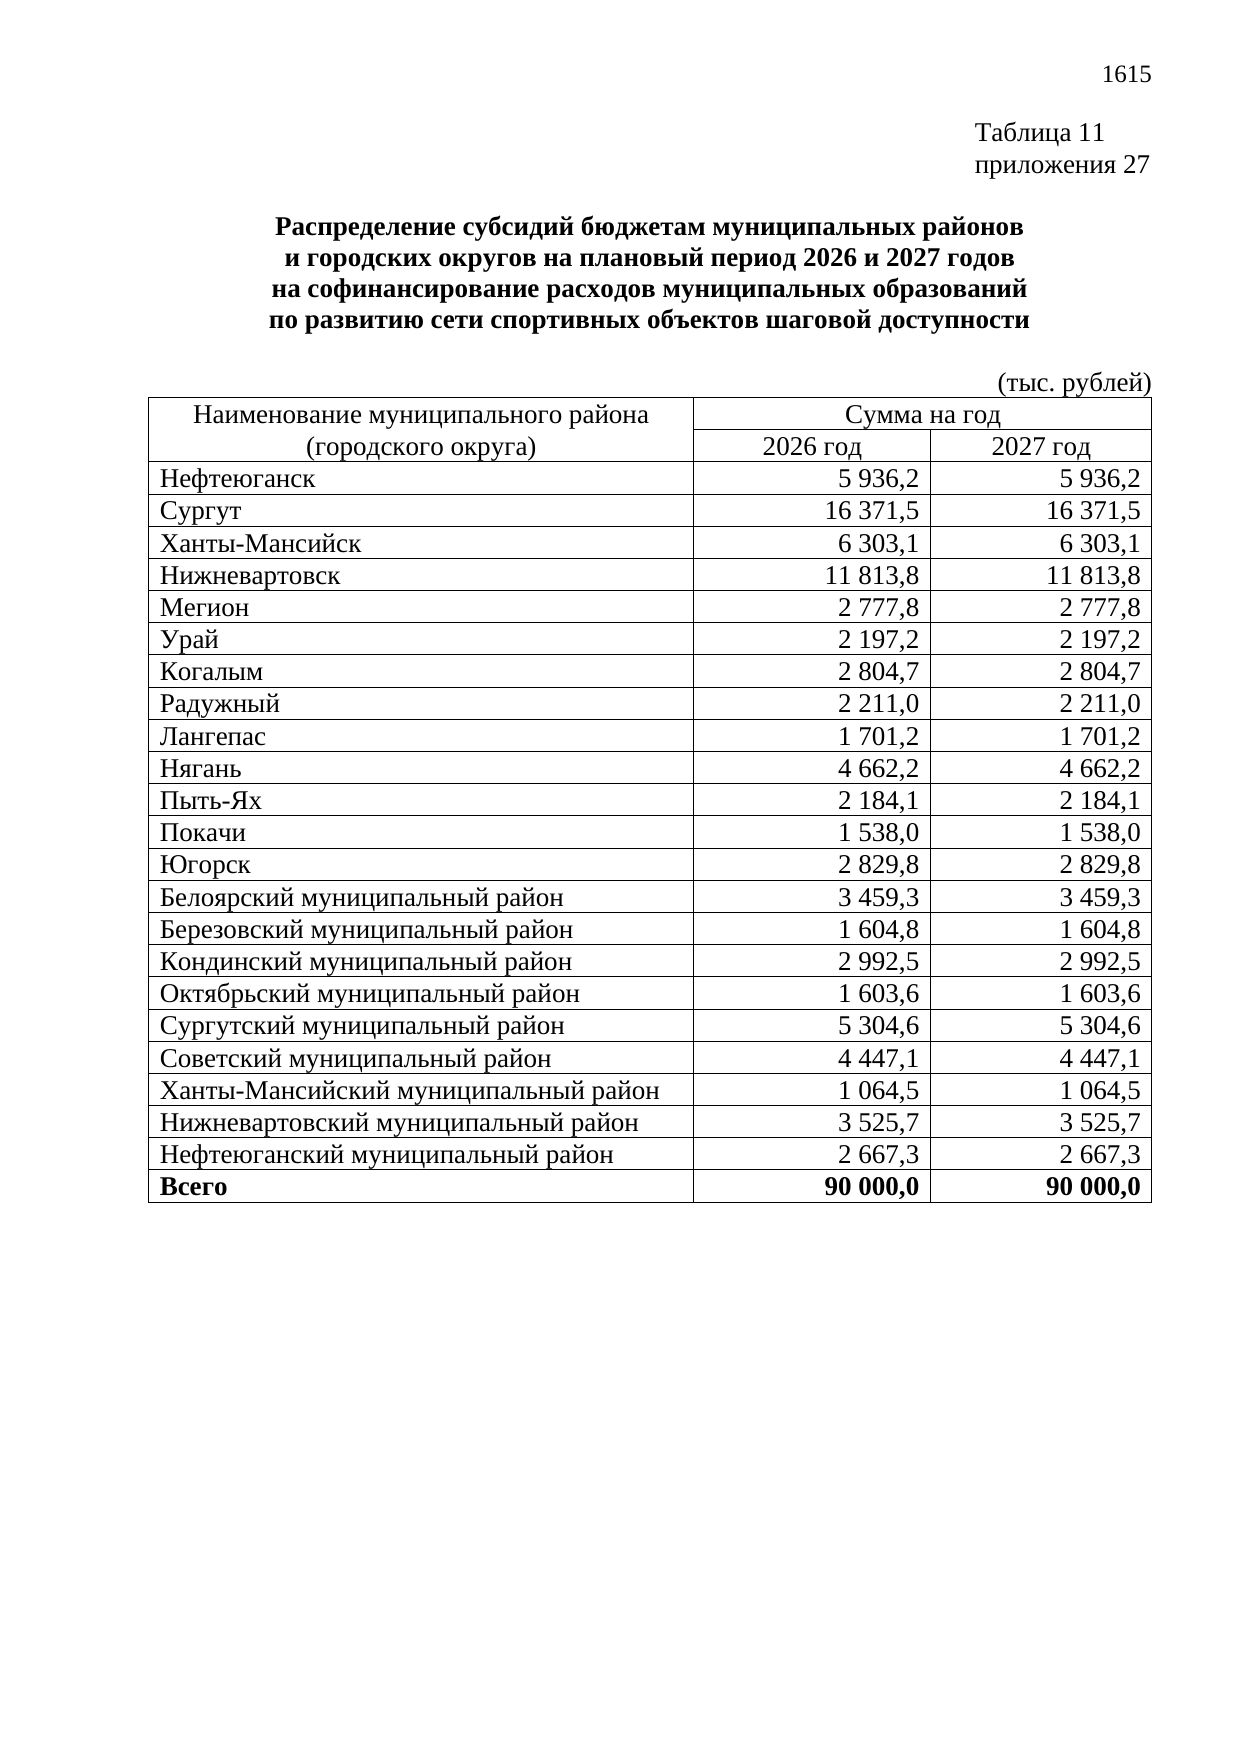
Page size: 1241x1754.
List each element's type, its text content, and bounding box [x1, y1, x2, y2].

table_cell Урай [149, 623, 693, 654]
table_cell 1 064,5 [931, 1074, 1151, 1105]
table_cell Нефтеюганск [149, 462, 693, 493]
table_cell Советский муниципальный район [149, 1042, 693, 1073]
table_cell 2 829,8 [931, 849, 1151, 880]
table_cell 5 936,2 [694, 462, 930, 493]
table_cell 3 459,3 [694, 881, 930, 912]
text и городских округов на плановый период 2026 и 2027 годов [148, 241, 1152, 272]
table_cell Белоярский муниципальный район [149, 881, 693, 912]
table_cell 1 701,2 [694, 720, 930, 751]
text по развитию сети спортивных объектов шаговой доступности [148, 303, 1152, 334]
table_cell 1 603,6 [694, 977, 930, 1008]
table_cell 2 804,7 [694, 655, 930, 687]
table_cell 3 459,3 [931, 881, 1151, 912]
table_cell 2 804,7 [931, 655, 1151, 687]
table_cell 1 604,8 [931, 913, 1151, 944]
table_cell 1 604,8 [694, 913, 930, 944]
table_cell 1 064,5 [694, 1074, 930, 1105]
text Распределение субсидий бюджетам муниципальных районов [148, 210, 1152, 241]
table_cell 5 304,6 [694, 1010, 930, 1041]
table_cell 2 211,0 [694, 688, 930, 719]
table_cell Ханты-Мансийск [149, 527, 693, 558]
table_cell Всего [149, 1170, 693, 1202]
table_cell 2 992,5 [694, 945, 930, 976]
table_cell 16 371,5 [694, 495, 930, 526]
table_cell 2 197,2 [931, 623, 1151, 654]
text (тыс. рублей) [148, 366, 1152, 397]
table_cell 3 525,7 [694, 1106, 930, 1137]
table_cell Нягань [149, 752, 693, 783]
table_cell 2027 год [931, 430, 1151, 461]
table_cell 2 992,5 [931, 945, 1151, 976]
table_cell Когалым [149, 655, 693, 687]
table_cell Радужный [149, 688, 693, 719]
table_cell 1 538,0 [694, 816, 930, 847]
table_cell 4 447,1 [694, 1042, 930, 1073]
table_cell Нефтеюганский муниципальный район [149, 1138, 693, 1169]
table_cell Ханты-Мансийский муниципальный район [149, 1074, 693, 1105]
table_cell 2026 год [694, 430, 930, 461]
table_cell Пыть-Ях [149, 784, 693, 815]
table_cell 4 662,2 [694, 752, 930, 783]
table_cell 5 304,6 [931, 1010, 1151, 1041]
table_cell 4 662,2 [931, 752, 1151, 783]
table_cell 2 829,8 [694, 849, 930, 880]
table_cell Березовский муниципальный район [149, 913, 693, 944]
table_header Сумма на год [694, 398, 1151, 429]
table_cell 90 000,0 [694, 1170, 930, 1202]
table_cell 6 303,1 [931, 527, 1151, 558]
table_header Наименование муниципального района (городского округа) [149, 398, 693, 461]
table_cell Сургутский муниципальный район [149, 1010, 693, 1041]
table_cell 2 184,1 [694, 784, 930, 815]
table_cell 3 525,7 [931, 1106, 1151, 1137]
table_cell Нижневартовск [149, 559, 693, 590]
table_cell 6 303,1 [694, 527, 930, 558]
table_cell Октябрьский муниципальный район [149, 977, 693, 1008]
table_cell Покачи [149, 816, 693, 847]
table_cell 1 538,0 [931, 816, 1151, 847]
table_cell Лангепас [149, 720, 693, 751]
table_cell 4 447,1 [931, 1042, 1151, 1073]
table_cell Югорск [149, 849, 693, 880]
table_cell 2 777,8 [931, 591, 1151, 622]
table_cell 1 701,2 [931, 720, 1151, 751]
text приложения 27 [974, 148, 1152, 179]
table_cell 1 603,6 [931, 977, 1151, 1008]
text Таблица 11 [974, 117, 1152, 148]
table_cell Мегион [149, 591, 693, 622]
text на софинансирование расходов муниципальных образований [148, 272, 1152, 303]
table_cell 16 371,5 [931, 495, 1151, 526]
table_cell 5 936,2 [931, 462, 1151, 493]
table_cell 2 667,3 [694, 1138, 930, 1169]
table_cell Нижневартовский муниципальный район [149, 1106, 693, 1137]
table_cell 2 667,3 [931, 1138, 1151, 1169]
table_cell 11 813,8 [931, 559, 1151, 590]
table_cell 2 211,0 [931, 688, 1151, 719]
table_cell 2 184,1 [931, 784, 1151, 815]
table_cell 11 813,8 [694, 559, 930, 590]
table_cell Сургут [149, 495, 693, 526]
table_cell Кондинский муниципальный район [149, 945, 693, 976]
table_cell 90 000,0 [931, 1170, 1151, 1202]
table_cell 2 777,8 [694, 591, 930, 622]
table_cell 2 197,2 [694, 623, 930, 654]
